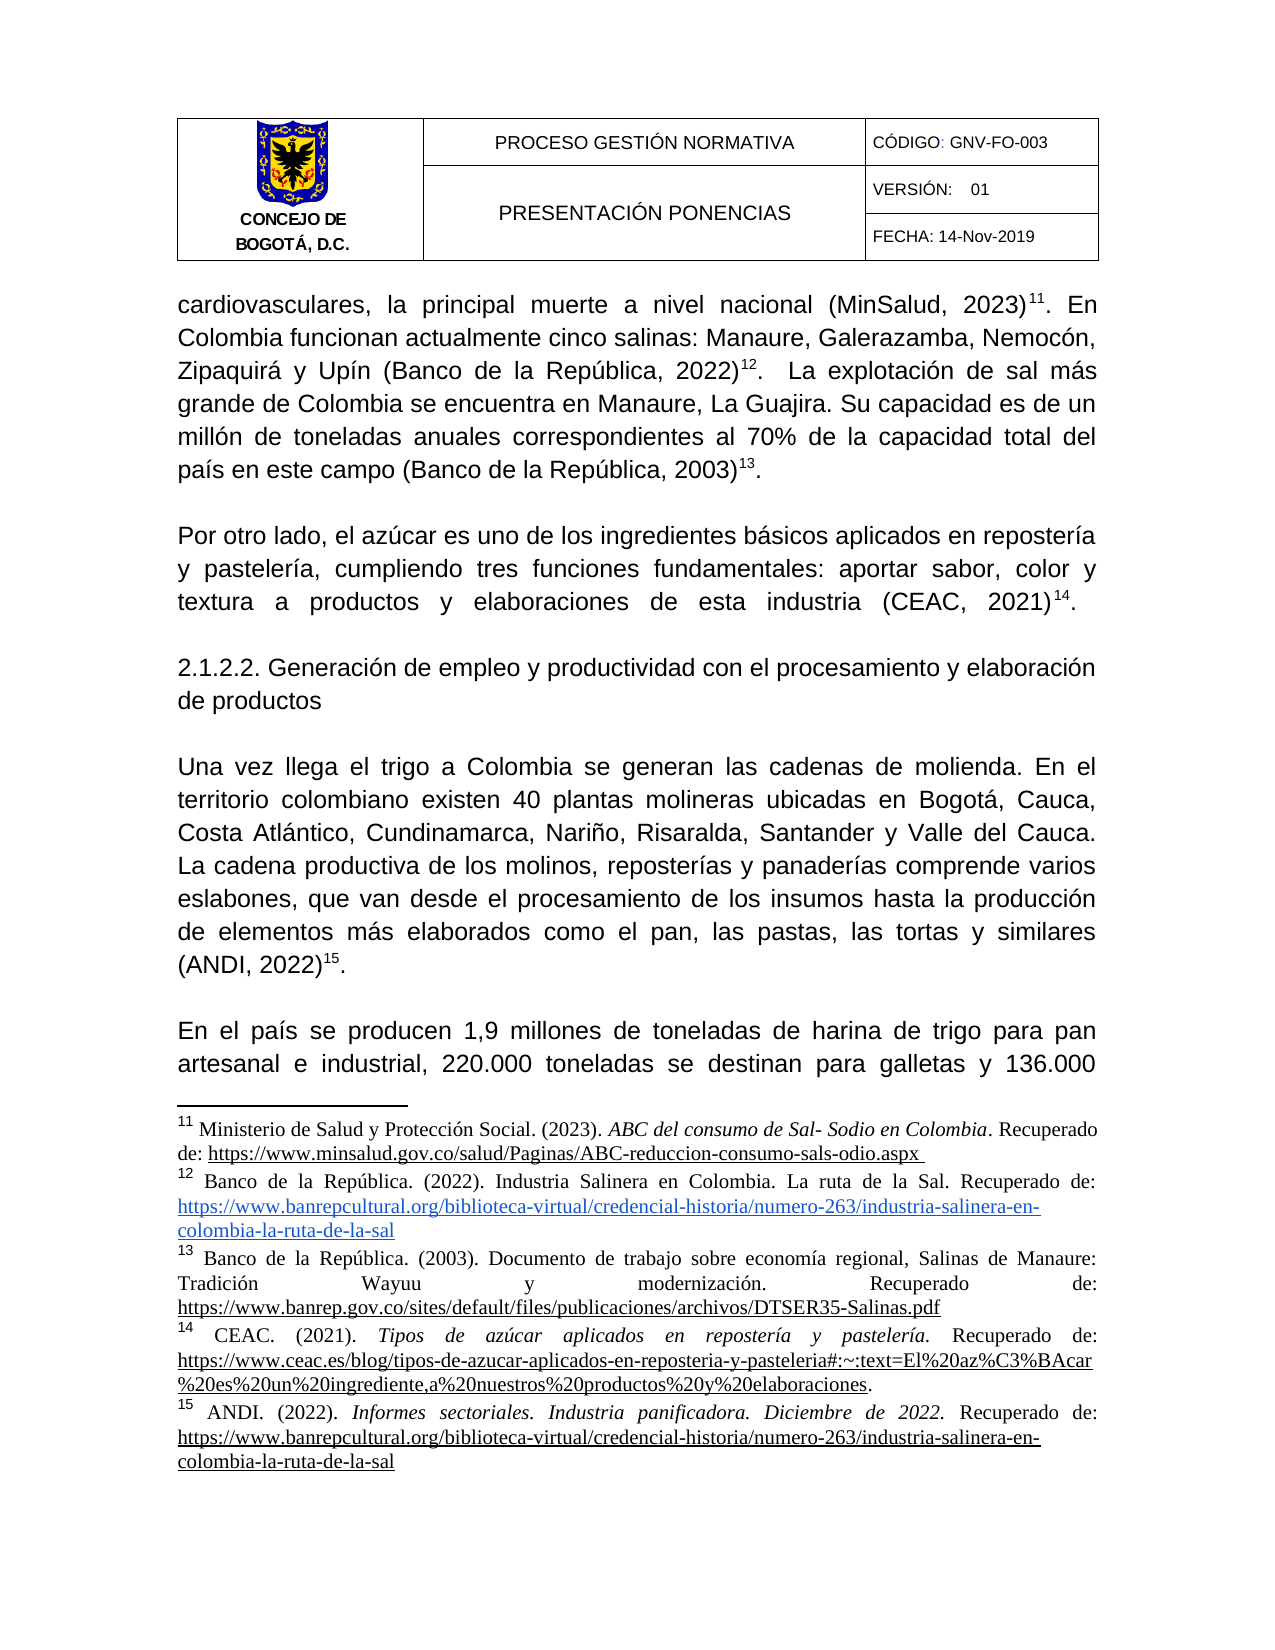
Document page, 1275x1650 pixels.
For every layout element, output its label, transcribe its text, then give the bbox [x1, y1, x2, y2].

text Por otro lado, el azúcar es uno de los ingredientes básicos aplicados en repostería y pastelería, cumpliendo tres funciones fundamentales: aportar sabor, color y textura a productos y elaboraciones de esta industria (CEAC, 2021). 2.1.2.2. Generación de empleo y productividad con el procesamiento y elaboración de productos [177, 521, 1098, 715]
text En el país se producen 1,9 millones de toneladas de harina de trigo para pan artesanal e industrial, 220.000 toneladas se destinan para galletas y 136.000 toneladas para pasta (Portafolio, 2022). Este sector genera aproximadamente 120.000 empleos directos e indirectos, aportando así a la generación de empleo digno y decente, así como al crecimiento económico y la productividad del país. [177, 1016, 1098, 1078]
text Una vez llega el trigo a Colombia se generan las cadenas de molienda. En el territorio colombiano existen 40 plantas molineras ubicadas en Bogotá, Cauca, Costa Atlántico, Cundinamarca, Nariño, Risaralda, Santander y Valle del Cauca. La cadena productiva de los molinos, reposterías y panaderías comprende varios eslabones, que van desde el procesamiento de los insumos hasta la producción de elementos más elaborados como el pan, las pastas, las tortas y similares (ANDI, 2022). [177, 752, 1098, 979]
text En cuanto a los demás componentes principales en la producción del pan, se encuentra la sal y la levadura. El consumo de sal en Colombia se considera que es cercano a lo estimado en otros países de las mismas características, es decir, por encima del límite superior de consumo de sodio recomendado por las agencias internacionales, lo cual puede conducir a enfermedades cardiovasculares, la principal muerte a nivel nacional (MinSalud, 2023). En Colombia funcionan actualmente cinco salinas: Manaure, Galerazamba, Nemocón, Zipaquirá y Upín (Banco de la República, 2022). La explotación de sal más grande de Colombia se encuentra en Manaure, La Guajira. Su capacidad es de un millón de toneladas anuales correspondientes al 70% de la capacidad total del país en este campo (Banco de la República, 2003). [177, 290, 1098, 484]
